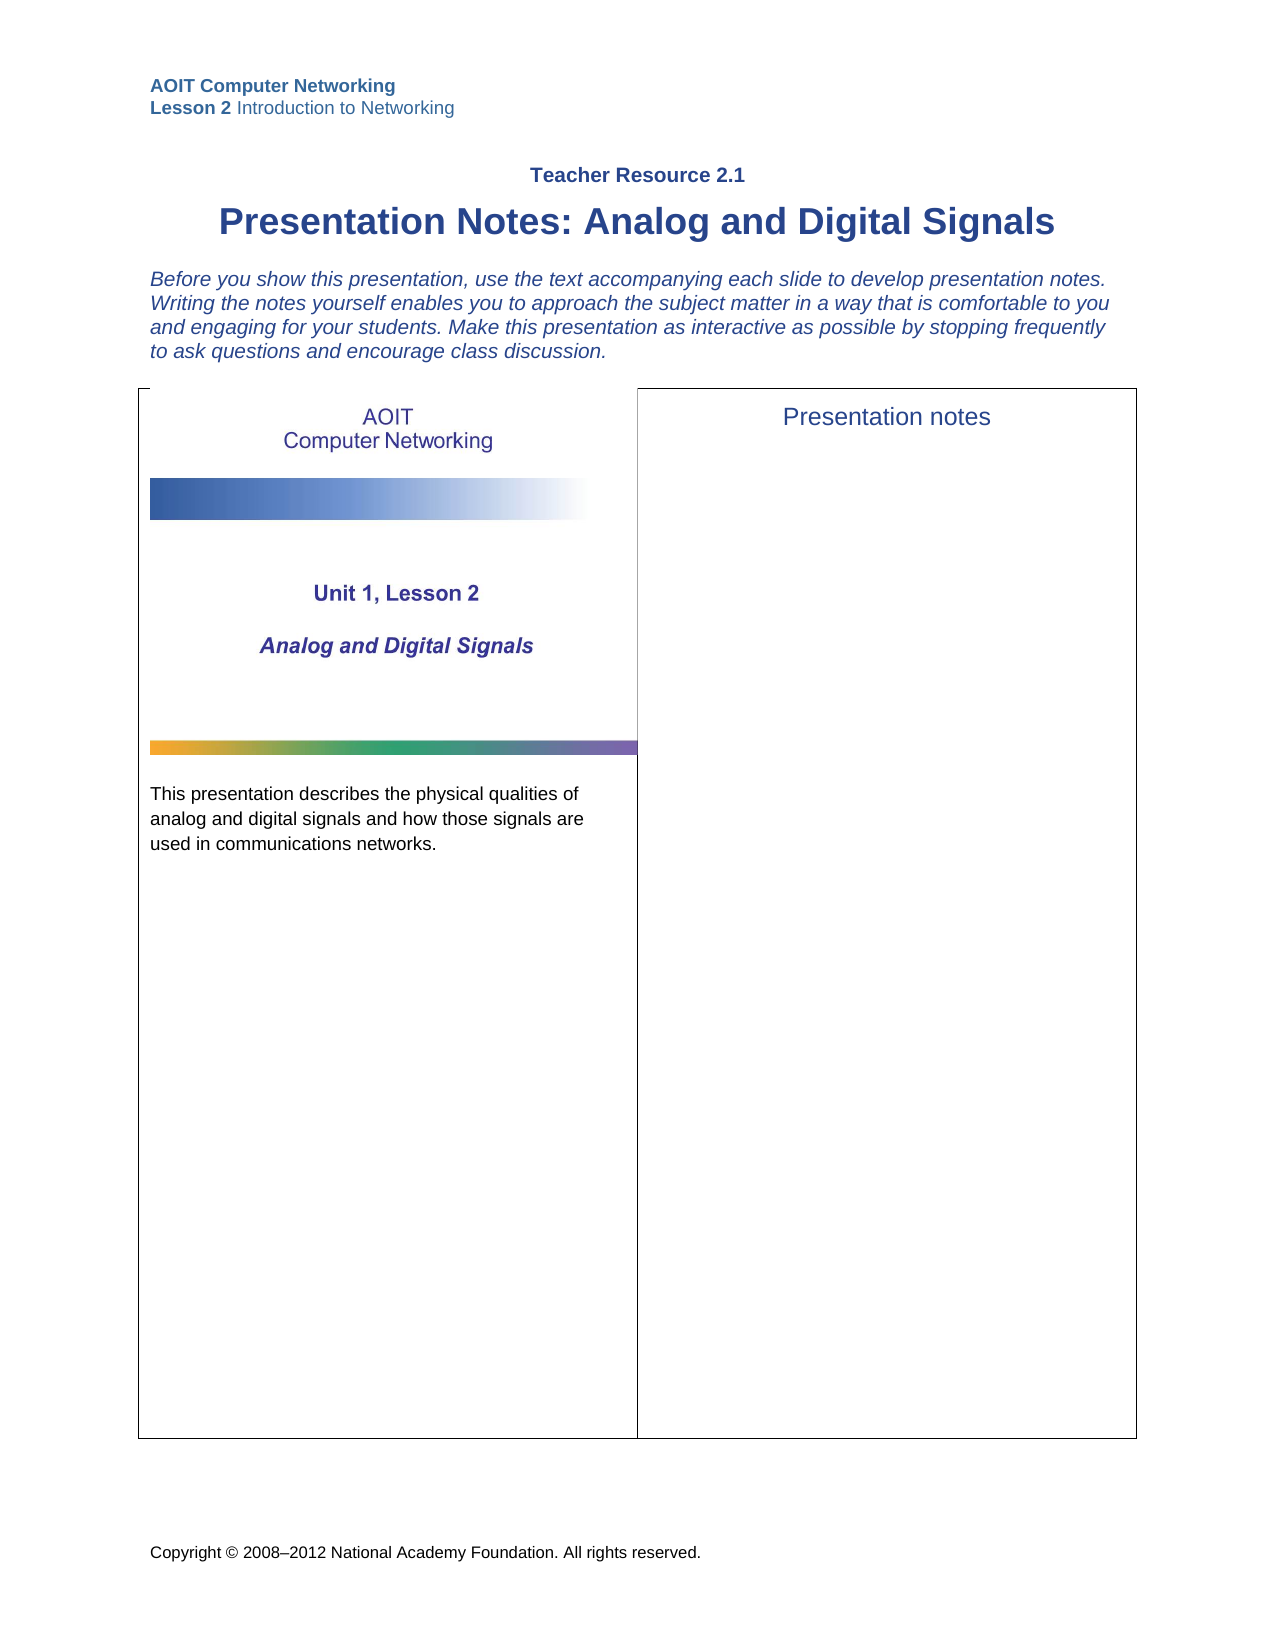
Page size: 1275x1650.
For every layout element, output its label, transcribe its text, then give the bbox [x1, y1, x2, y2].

text Teacher Resource 2.1 [150, 162, 1125, 186]
text Before you show this presentation, use the text accompanying each slide to develop presentation notes. Writing the notes yourself enables you to approach the subject matter in a way that is comfortable to you and engaging for your students. Make this presentation as interactive as possible by stopping frequently to ask questions and encourage class discussion. [150, 267, 1125, 363]
title Presentation Notes: Analog and Digital Signals [150, 199, 1125, 242]
table_header This presentation describes the physical qualities of analog and digital signals and how those signals are used in communications networks. [139, 389, 637, 1438]
picture [150, 388, 638, 755]
table_header Presentation notes [638, 389, 1136, 1438]
